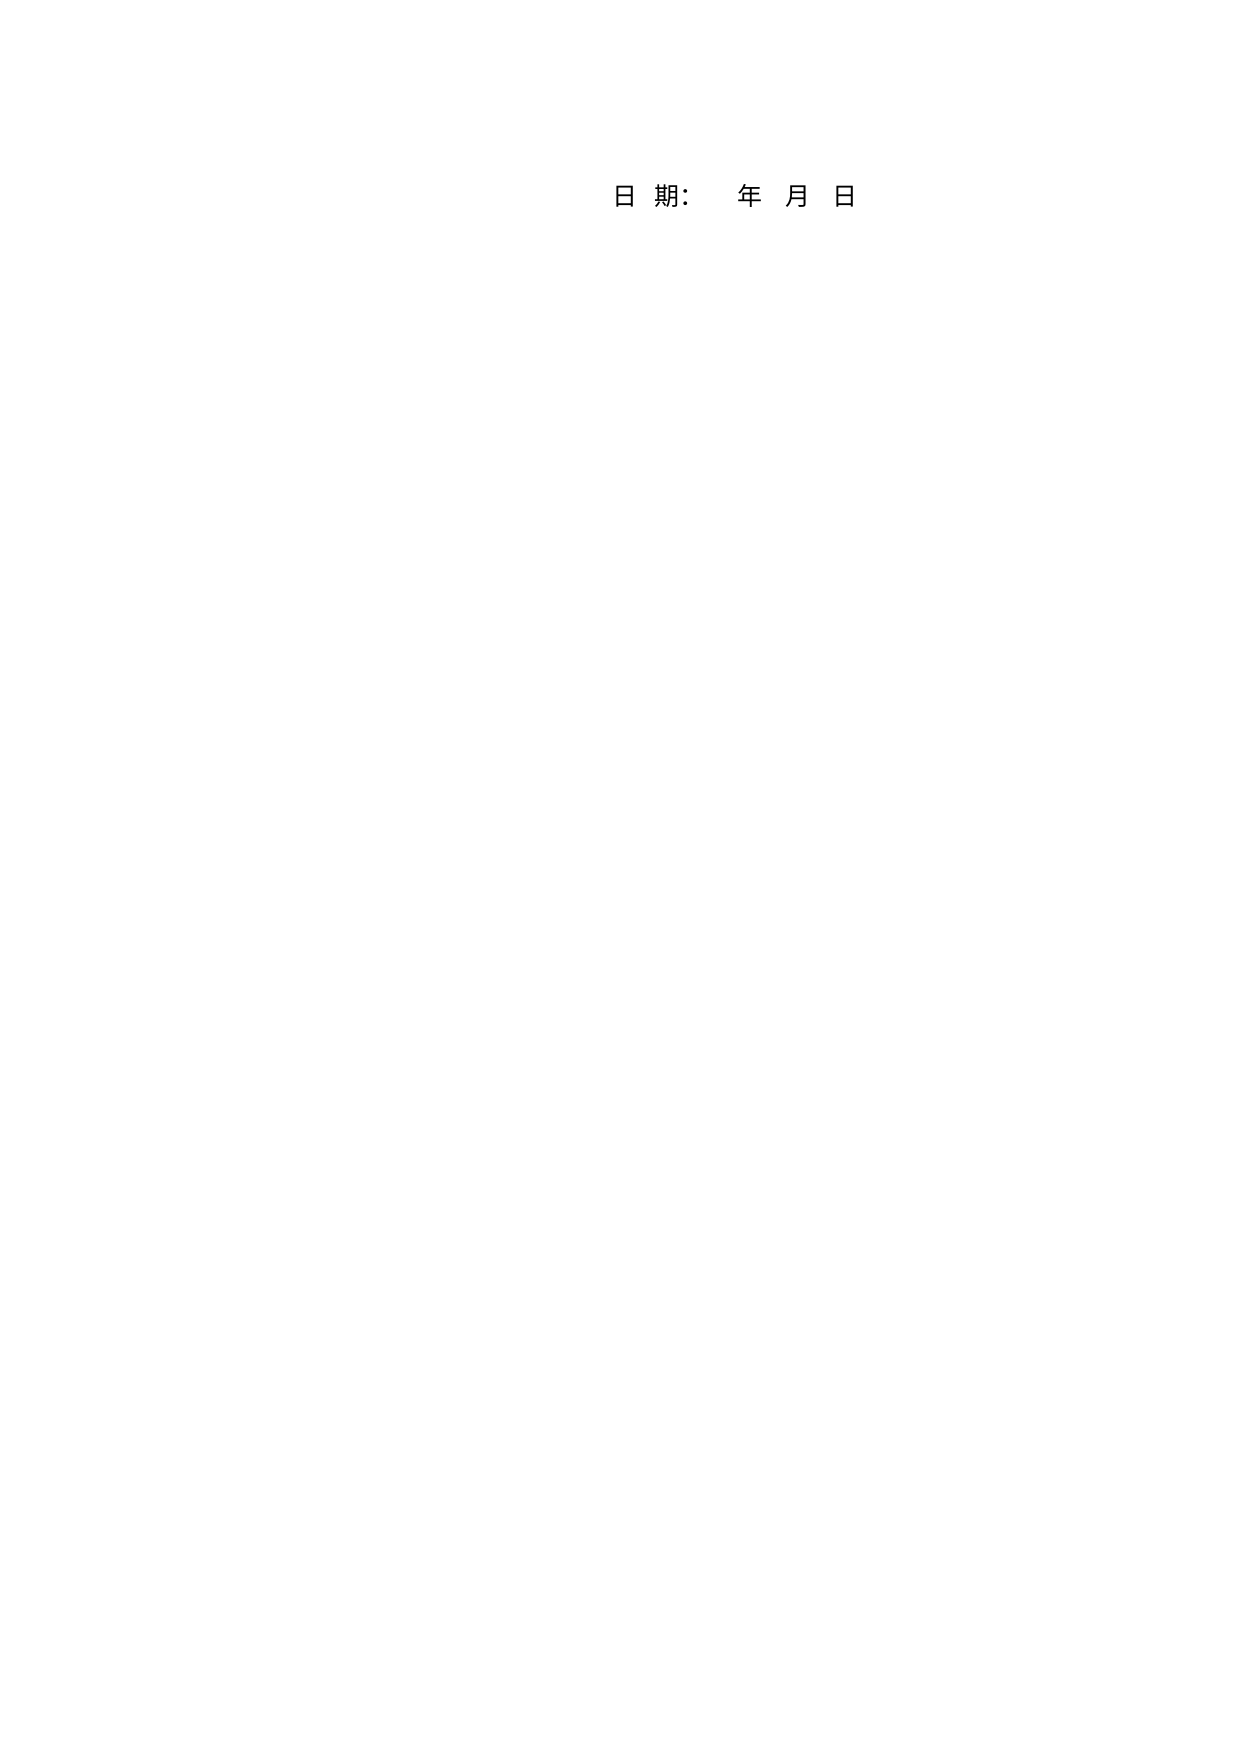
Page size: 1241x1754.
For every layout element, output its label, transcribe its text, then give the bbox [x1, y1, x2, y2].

text 日 期： 年 月 日 [187, 162, 1053, 227]
